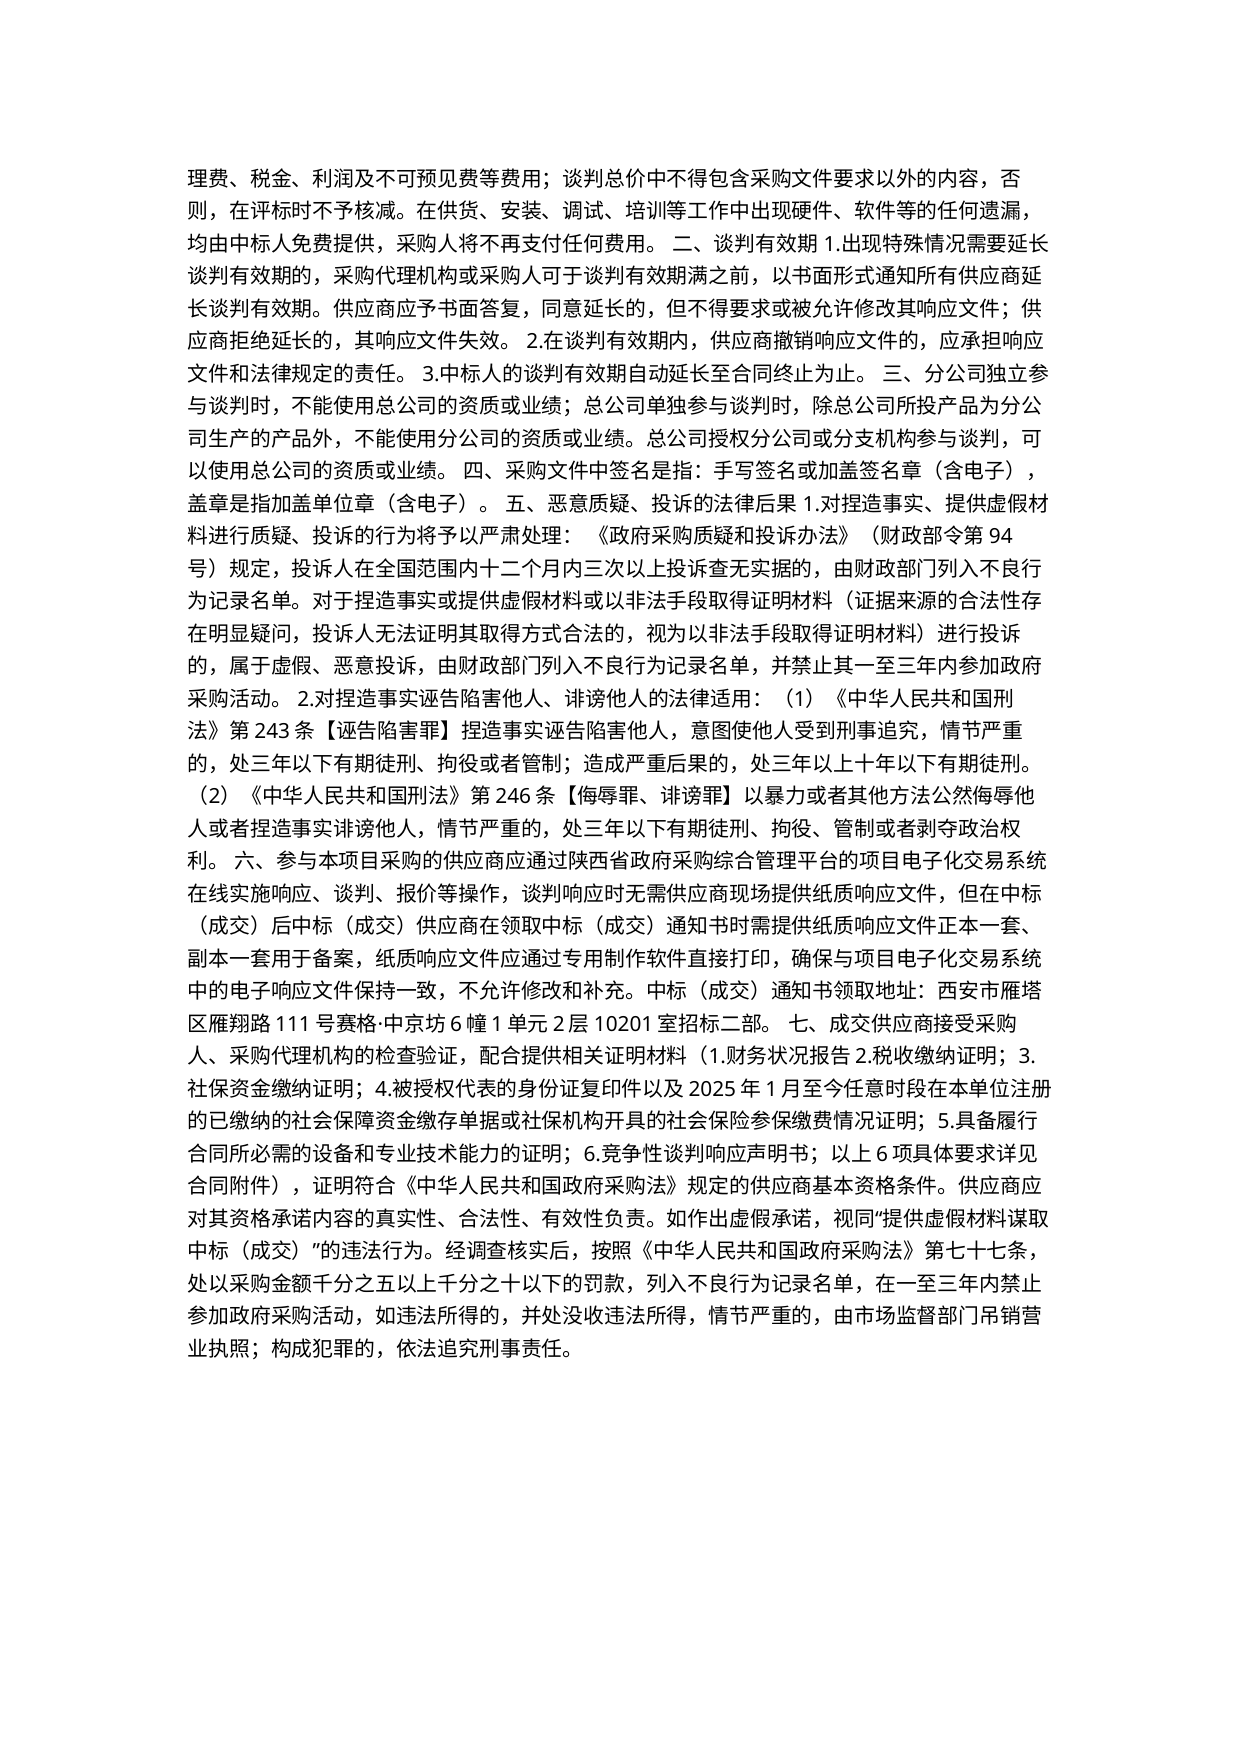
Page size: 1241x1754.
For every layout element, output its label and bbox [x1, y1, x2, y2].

text [187, 162, 1053, 1364]
